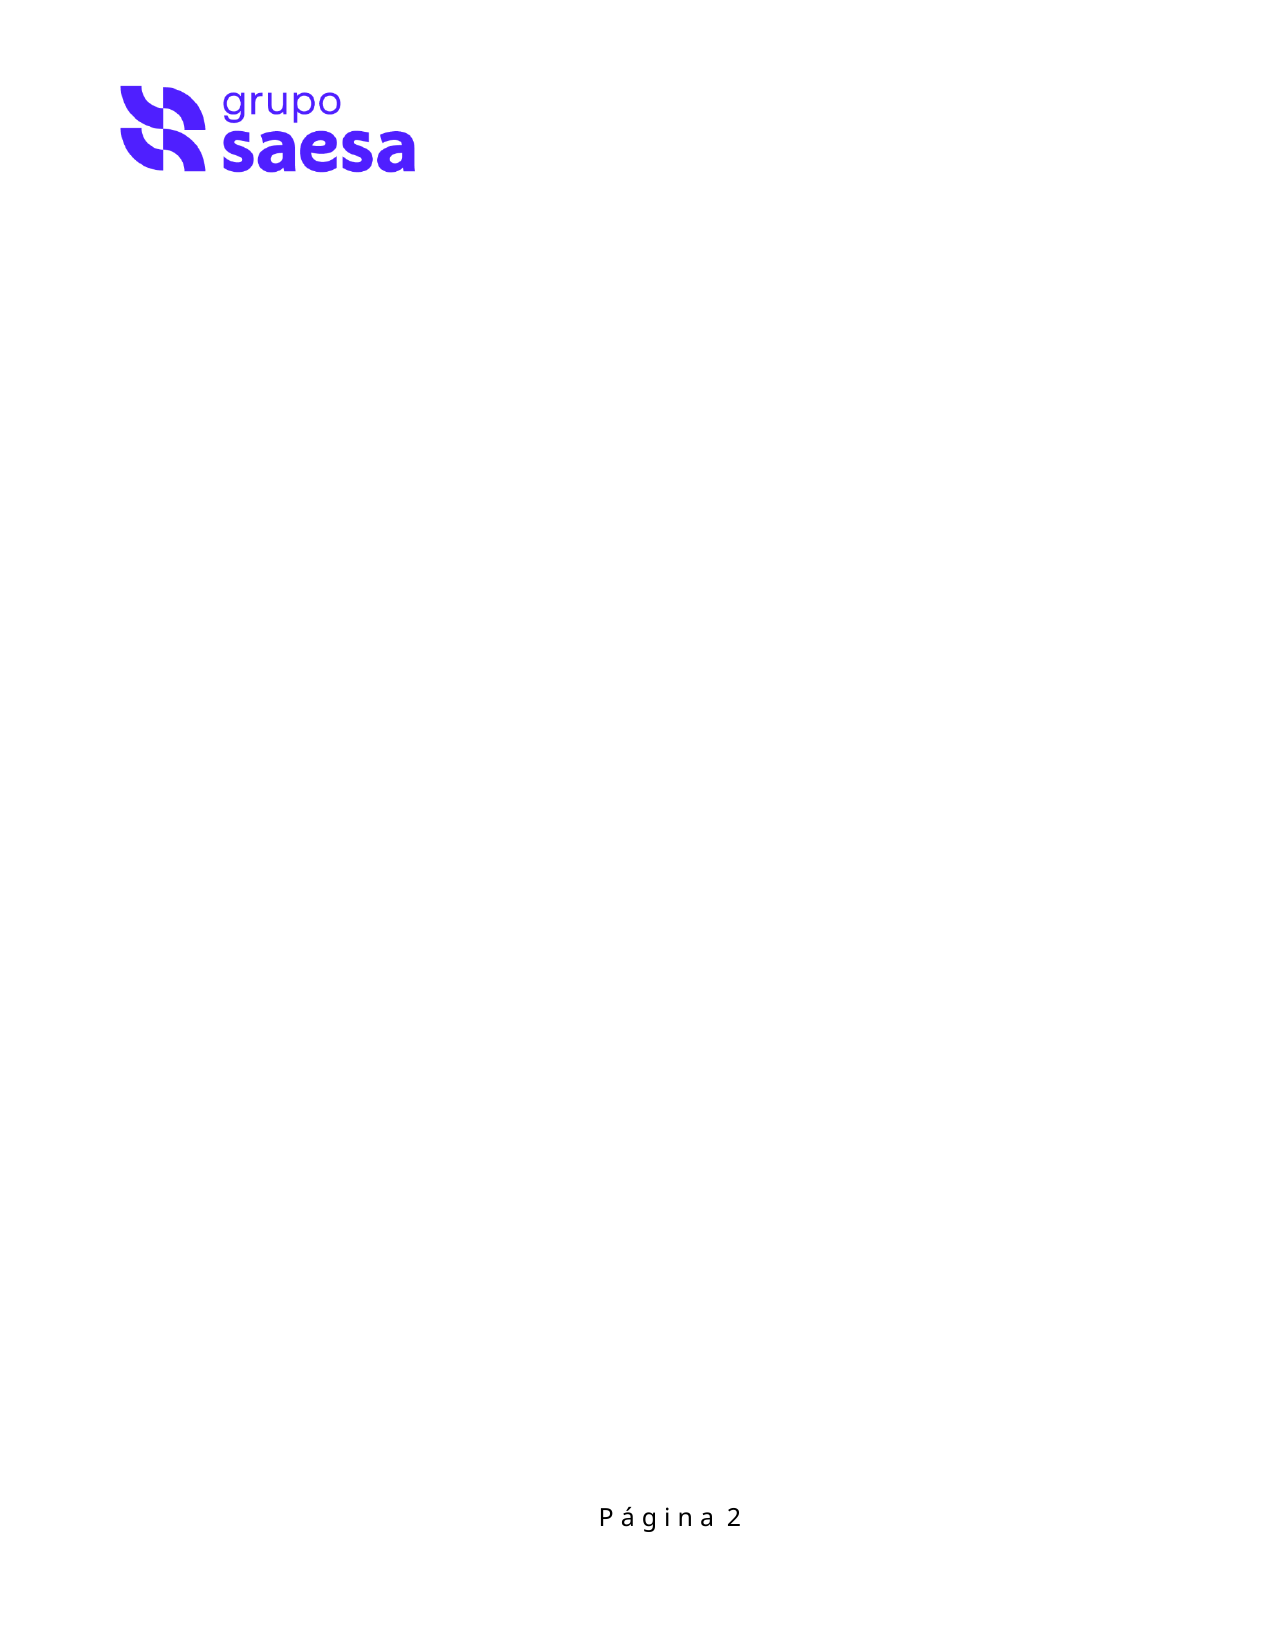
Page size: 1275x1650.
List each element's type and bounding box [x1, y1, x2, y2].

picture [112, 79, 419, 175]
